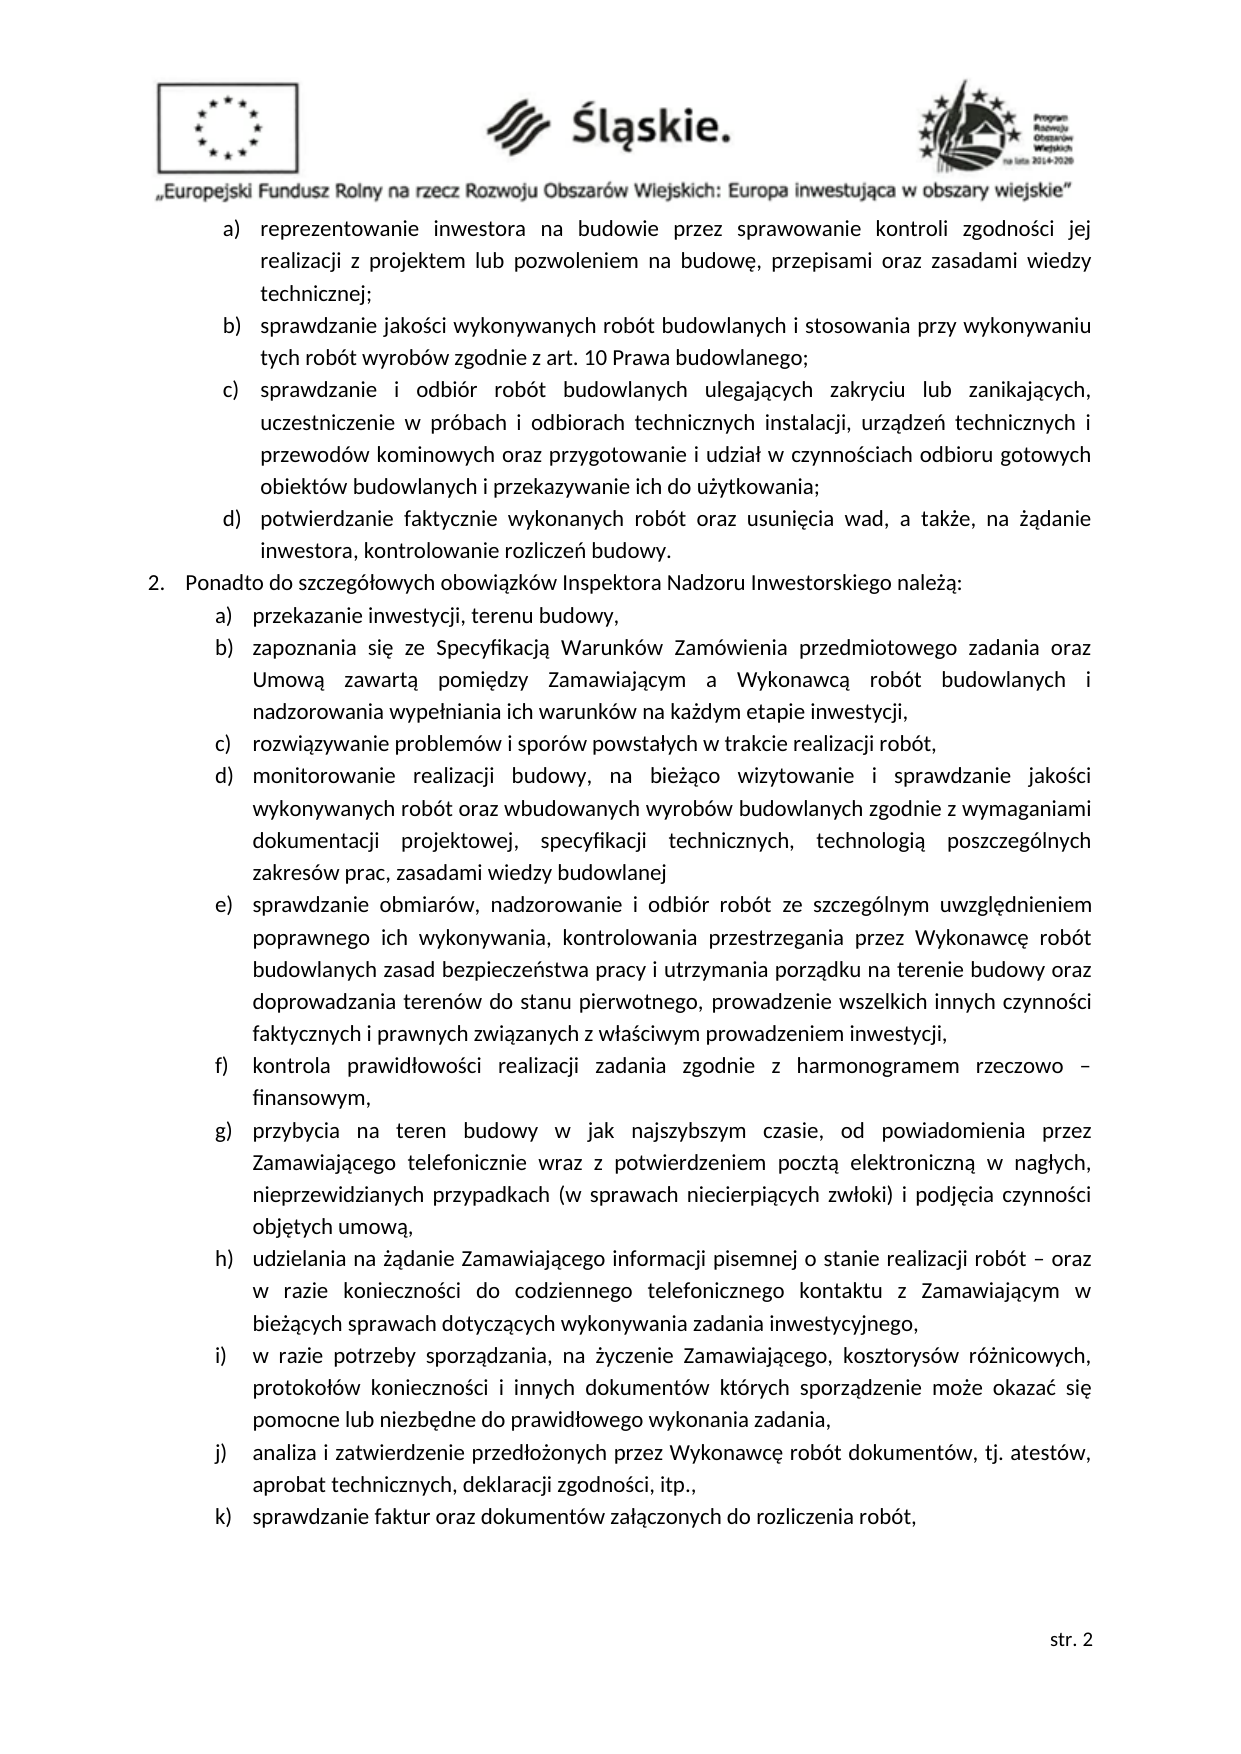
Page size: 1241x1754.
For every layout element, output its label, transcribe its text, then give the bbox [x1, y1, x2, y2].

list przekazanie inwestycji, terenu budowy, [215, 601, 1093, 629]
list potwierdzanie faktycznie wykonanych robót oraz usunięcia wad, a także, na żądanie inwestora, kontrolowanie rozliczeń budowy. [223, 504, 1093, 564]
list w razie potrzeby sporządzania, na życzenie Zamawiającego, kosztorysów różnicowych, protokołów konieczności i innych dokumentów których sporządzenie może okazać się pomocne lub niezbędne do prawidłowego wykonania zadania, [215, 1341, 1093, 1433]
list zapoznania się ze Specyfikacją Warunków Zamówienia przedmiotowego zadania oraz Umową zawartą pomiędzy Zamawiającym a Wykonawcą robót budowlanych i nadzorowania wypełniania ich warunków na każdym etapie inwestycji, [215, 633, 1093, 725]
picture [147, 73, 1093, 215]
list reprezentowanie inwestora na budowie przez sprawowanie kontroli zgodności jej realizacji z projektem lub pozwoleniem na budowę, przepisami oraz zasadami wiedzy technicznej; [223, 214, 1093, 307]
list przybycia na teren budowy w jak najszybszym czasie, od powiadomienia przez Zamawiającego telefonicznie wraz z potwierdzeniem pocztą elektroniczną w nagłych, nieprzewidzianych przypadkach (w sprawach niecierpiących zwłoki) i podjęcia czynności objętych umową, [215, 1116, 1093, 1240]
list udzielania na żądanie Zamawiającego informacji pisemnej o stanie realizacji robót – oraz w razie konieczności do codziennego telefonicznego kontaktu z Zamawiającym w bieżących sprawach dotyczących wykonywania zadania inwestycyjnego, [215, 1244, 1093, 1337]
list sprawdzanie jakości wykonywanych robót budowlanych i stosowania przy wykonywaniu tych robót wyrobów zgodnie z art. 10 Prawa budowlanego; [223, 311, 1093, 371]
list Ponadto do szczegółowych obowiązków Inspektora Nadzoru Inwestorskiego należą: [148, 568, 1093, 597]
list monitorowanie realizacji budowy, na bieżąco wizytowanie i sprawdzanie jakości wykonywanych robót oraz wbudowanych wyrobów budowlanych zgodnie z wymaganiami dokumentacji projektowej, specyfikacji technicznych, technologią poszczególnych zakresów prac, zasadami wiedzy budowlanej [215, 762, 1093, 886]
list rozwiązywanie problemów i sporów powstałych w trakcie realizacji robót, [215, 729, 1093, 757]
list kontrola prawidłowości realizacji zadania zgodnie z harmonogramem rzeczowo –finansowym, [215, 1051, 1093, 1112]
list sprawdzanie faktur oraz dokumentów załączonych do rozliczenia robót, [215, 1502, 1093, 1530]
list sprawdzanie obmiarów, nadzorowanie i odbiór robót ze szczególnym uwzględnieniem poprawnego ich wykonywania, kontrolowania przestrzegania przez Wykonawcę robót budowlanych zasad bezpieczeństwa pracy i utrzymania porządku na terenie budowy oraz doprowadzania terenów do stanu pierwotnego, prowadzenie wszelkich innych czynności faktycznych i prawnych związanych z właściwym prowadzeniem inwestycji, [215, 890, 1093, 1047]
list sprawdzanie i odbiór robót budowlanych ulegających zakryciu lub zanikających, uczestniczenie w próbach i odbiorach technicznych instalacji, urządzeń technicznych i przewodów kominowych oraz przygotowanie i udział w czynnościach odbioru gotowych obiektów budowlanych i przekazywanie ich do użytkowania; [223, 375, 1093, 500]
list analiza i zatwierdzenie przedłożonych przez Wykonawcę robót dokumentów, tj. atestów, aprobat technicznych, deklaracji zgodności, itp., [215, 1438, 1093, 1498]
